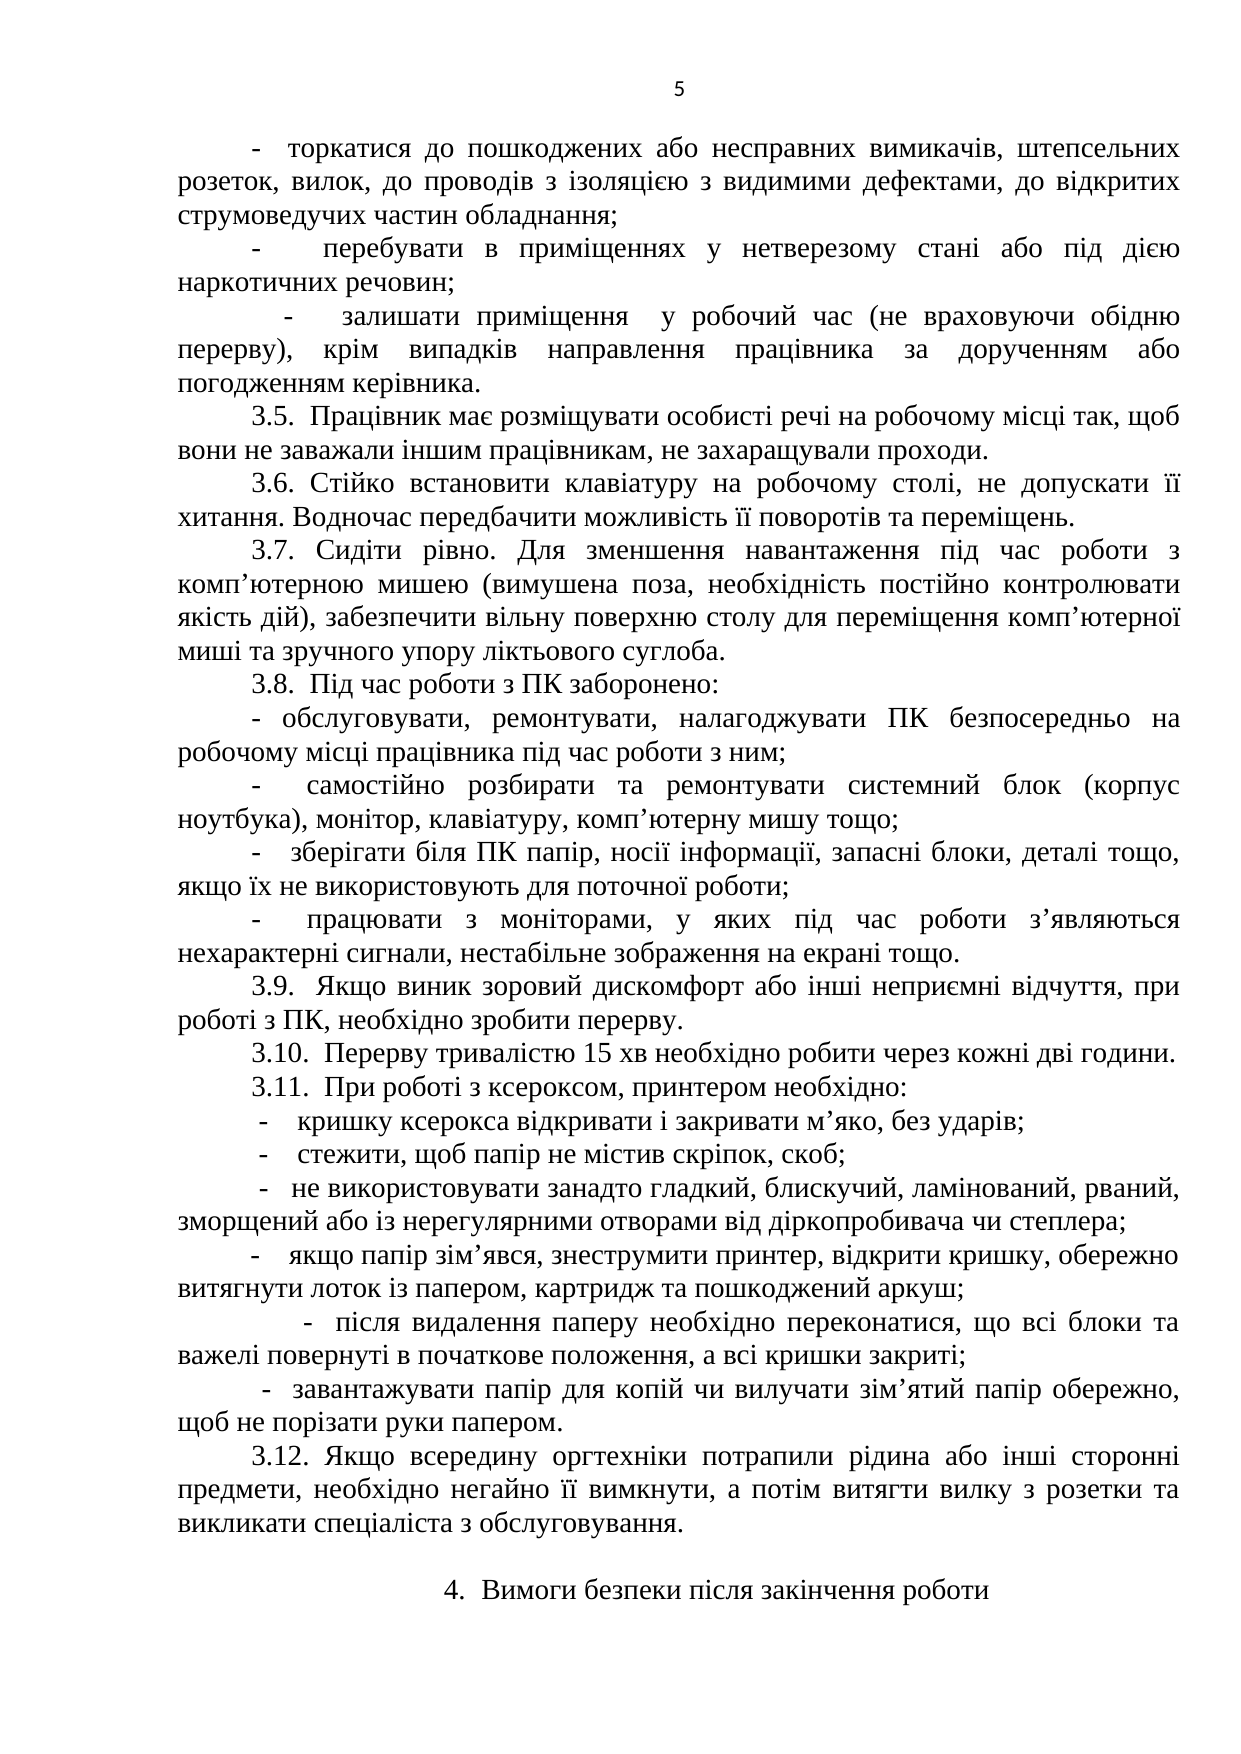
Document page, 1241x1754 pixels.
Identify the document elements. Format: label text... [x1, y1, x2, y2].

text 3.8. Під час роботи з ПК заборонено: [177, 667, 1181, 700]
text - самостійно розбирати та ремонтувати системний блок (корпус ноутбука), монітор, клавіатуру, комп’ютерну мишу тощо; [177, 767, 1181, 834]
text - залишати приміщення у робочий час (не враховуючи обідню перерву), крім випадків направлення працівника за дорученням або погодженням керівника. [177, 298, 1181, 398]
text 3.6. Стійко встановити клавіатуру на робочому столі, не допускати її хитання. Водночас передбачити можливість її поворотів та переміщень. [177, 465, 1181, 532]
text 3.10. Перерву тривалістю 15 хв необхідно робити через кожні дві години. [177, 1036, 1181, 1069]
text 3.5. Працівник має розміщувати особисті речі на робочому місці так, щоб вони не заважали іншим працівникам, не захаращували проходи. [177, 398, 1181, 465]
text - обслуговувати, ремонтувати, налагоджувати ПК безпосередньо на робочому місці працівника під час роботи з ним; [177, 700, 1181, 767]
text - торкатися до пошкоджених або несправних вимикачів, штепсельних розеток, вилок, до проводів з ізоляцією з видимими дефектами, до відкритих струмоведучих частин обладнання; [177, 130, 1181, 231]
text 3.12. Якщо всередину оргтехніки потрапили рідина або інші сторонні предмети, необхідно негайно її вимкнути, а потім витягти вилку з розетки та викликати спеціаліста з обслуговування. [177, 1438, 1181, 1539]
text - після видалення паперу необхідно переконатися, що всі блоки та важелі повернуті в початкове положення, а всі кришки закриті; [177, 1304, 1181, 1371]
list Вимоги безпеки після закінчення роботи [252, 1572, 1181, 1606]
text - працювати з моніторами, у яких під час роботи з’являються нехарактерні сигнали, нестабільне зображення на екрані тощо. [177, 901, 1181, 968]
text - перебувати в приміщеннях у нетверезому стані або під дією наркотичних речовин; [177, 231, 1181, 298]
text - стежити, щоб папір не містив скріпок, скоб; [177, 1136, 1181, 1170]
text 3.11. При роботі з ксероксом, принтером необхідно: [177, 1069, 1181, 1103]
text - якщо папір зім’явся, знеструмити принтер, відкрити кришку, обережно [177, 1237, 1181, 1270]
text 3.9. Якщо виник зоровий дискомфорт або інші неприємні відчуття, при роботі з ПК, необхідно зробити перерву. [177, 968, 1181, 1036]
text витягнути лоток із папером, картридж та пошкоджений аркуш; [177, 1270, 1181, 1304]
text - завантажувати папір для копій чи вилучати зім’ятий папір обережно, щоб не порізати руки папером. [177, 1371, 1181, 1438]
text - не використовувати занадто гладкий, блискучий, ламінований, рваний, зморщений або із нерегулярними отворами від діркопробивача чи степлера; [177, 1170, 1181, 1237]
text - кришку ксерокса відкривати і закривати м’яко, без ударів; [177, 1103, 1181, 1136]
text 3.7. Сидіти рівно. Для зменшення навантаження під час роботи з комп’ютерною мишею (вимушена поза, необхідність постійно контролювати якість дій), забезпечити вільну поверхню столу для переміщення комп’ютерної миші та зручного упору ліктьового суглоба. [177, 532, 1181, 667]
text - зберігати біля ПК папір, носії інформації, запасні блоки, деталі тощо, якщо їх не використовують для поточної роботи; [177, 834, 1181, 901]
